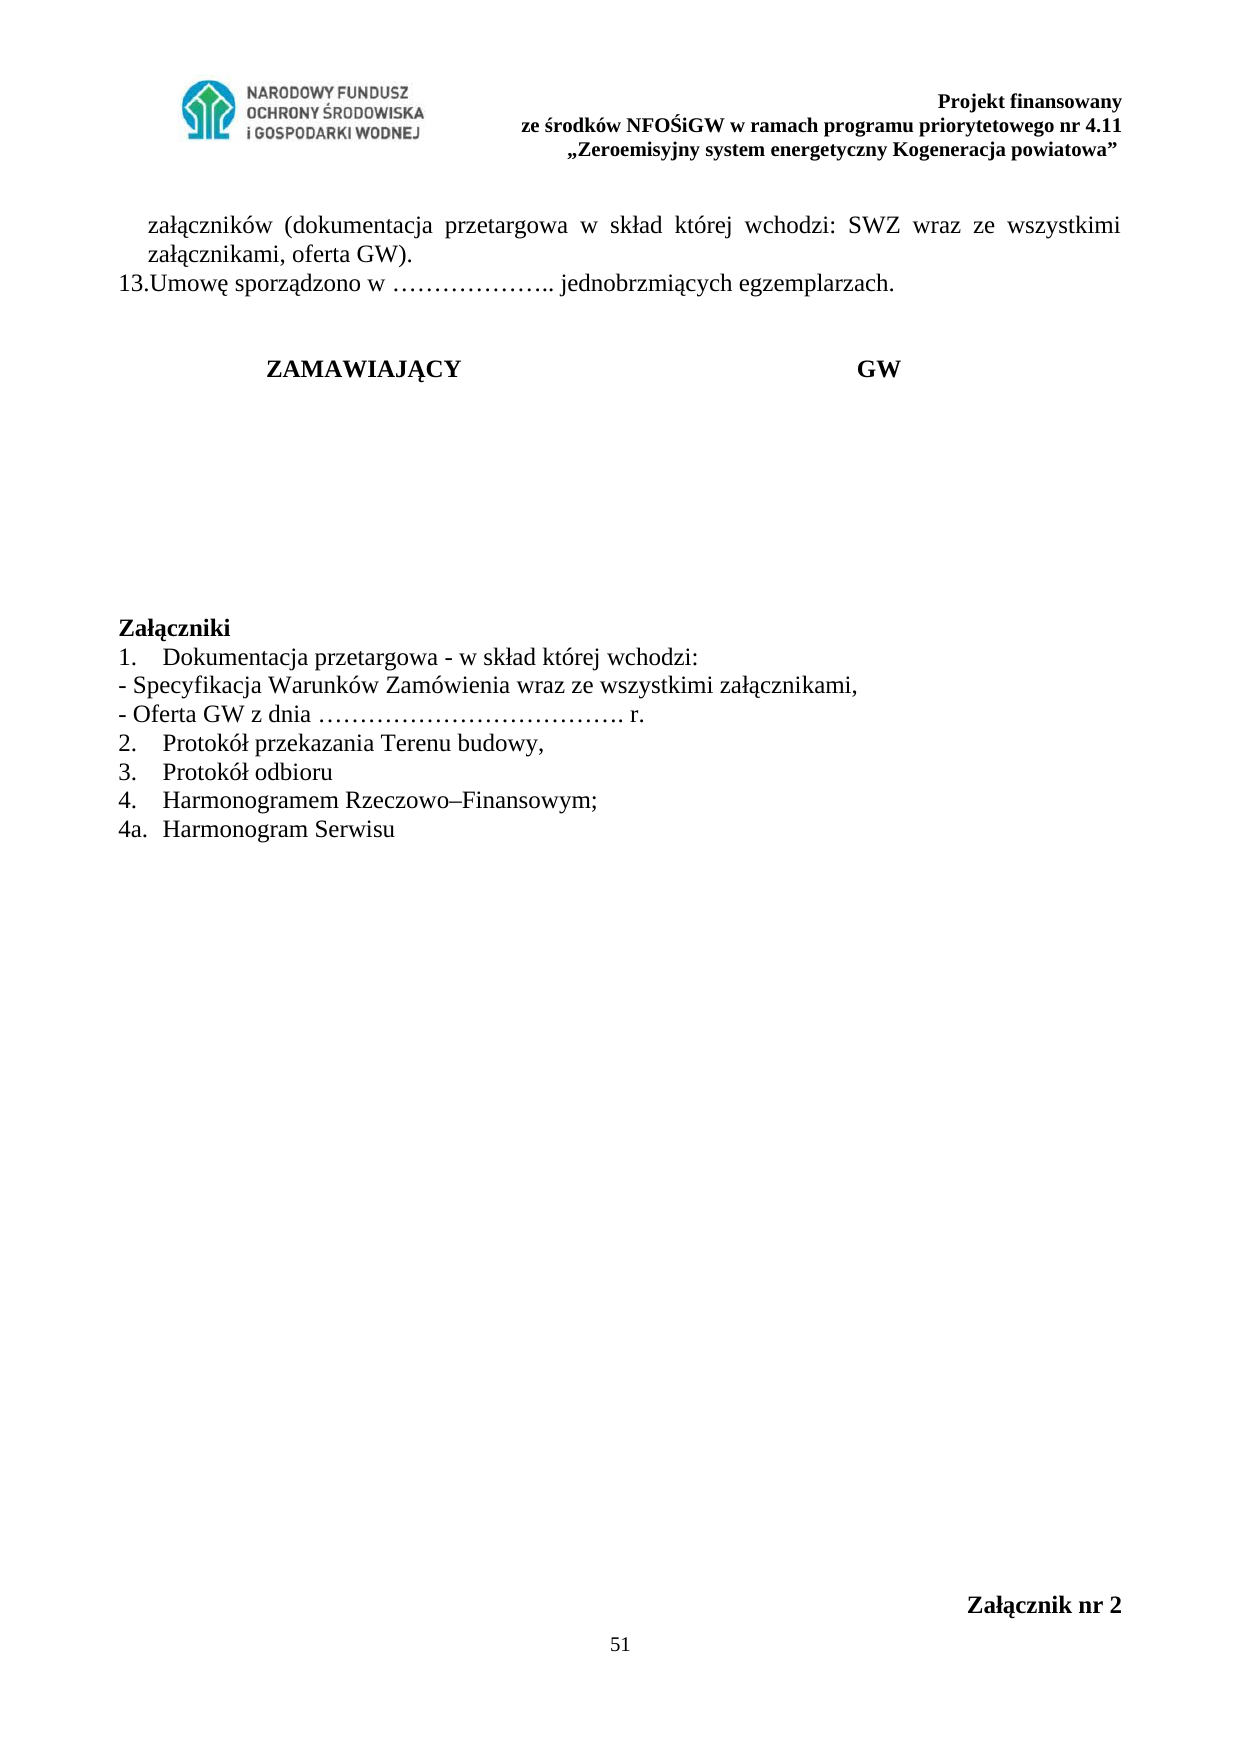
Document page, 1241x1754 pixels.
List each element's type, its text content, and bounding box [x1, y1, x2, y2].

text 3. Protokół odbioru [118, 757, 1122, 785]
list Dokumentacja przetargowa - w skład której wchodzi: [118, 642, 1122, 670]
picture [177, 47, 429, 174]
text Załączniki [118, 613, 1122, 642]
list Harmonogramem Rzeczowo–Finansowym; [118, 785, 1122, 814]
text ZAMAWIAJĄCY GW [192, 354, 1122, 383]
text - Oferta GW z dnia ………………………………. r. [118, 699, 1122, 728]
text - Specyfikacja Warunków Zamówienia wraz ze wszystkimi załącznikami, [118, 670, 1122, 699]
text 4a. Harmonogram Serwisu [118, 814, 1122, 843]
text 13.Umowę sporządzono w ……………….. jednobrzmiących egzemplarzach. [118, 268, 1122, 297]
text Załącznik nr 2 [118, 1590, 1122, 1619]
text 2. Protokół przekazania Terenu budowy, [118, 728, 1122, 757]
